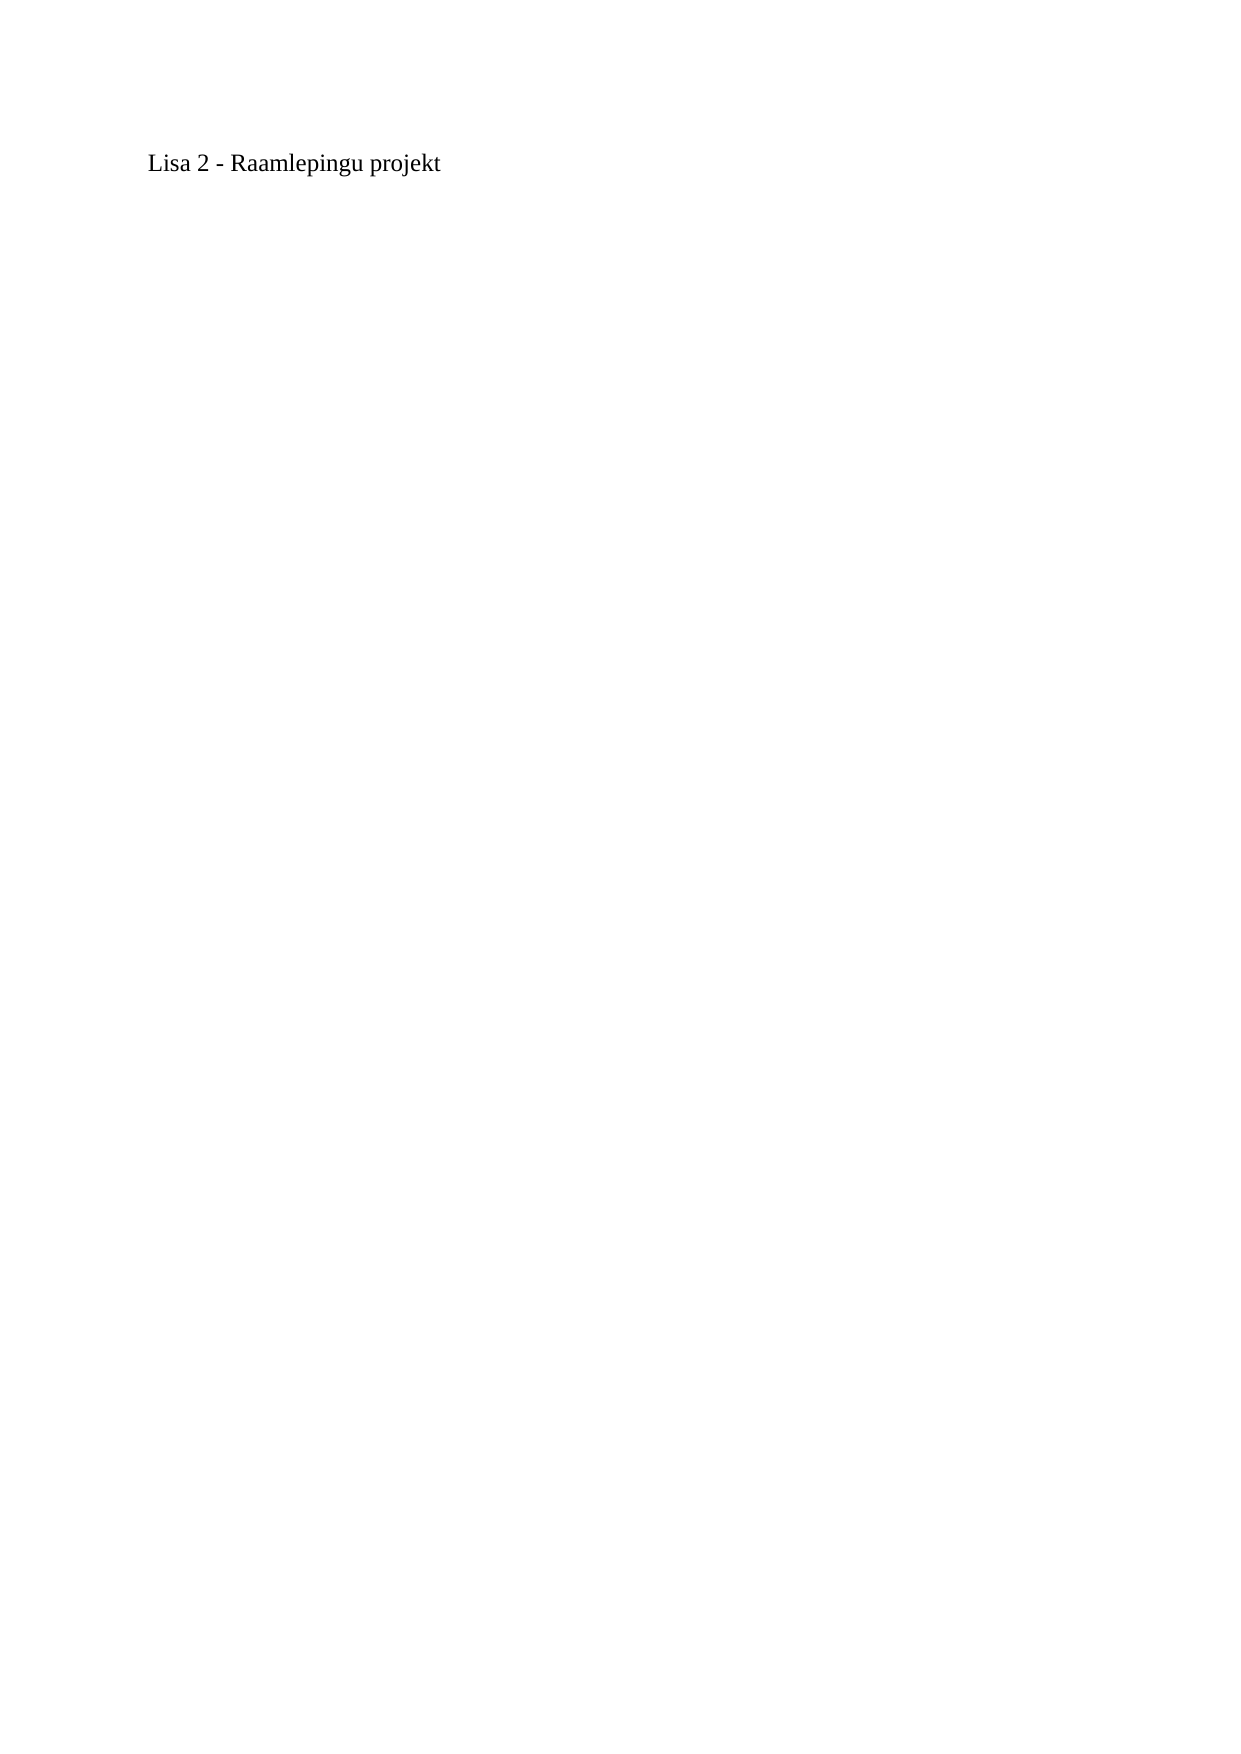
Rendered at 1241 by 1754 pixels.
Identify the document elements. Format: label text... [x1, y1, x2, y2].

text Lisa 2 - Raamlepingu projekt [148, 148, 1093, 176]
